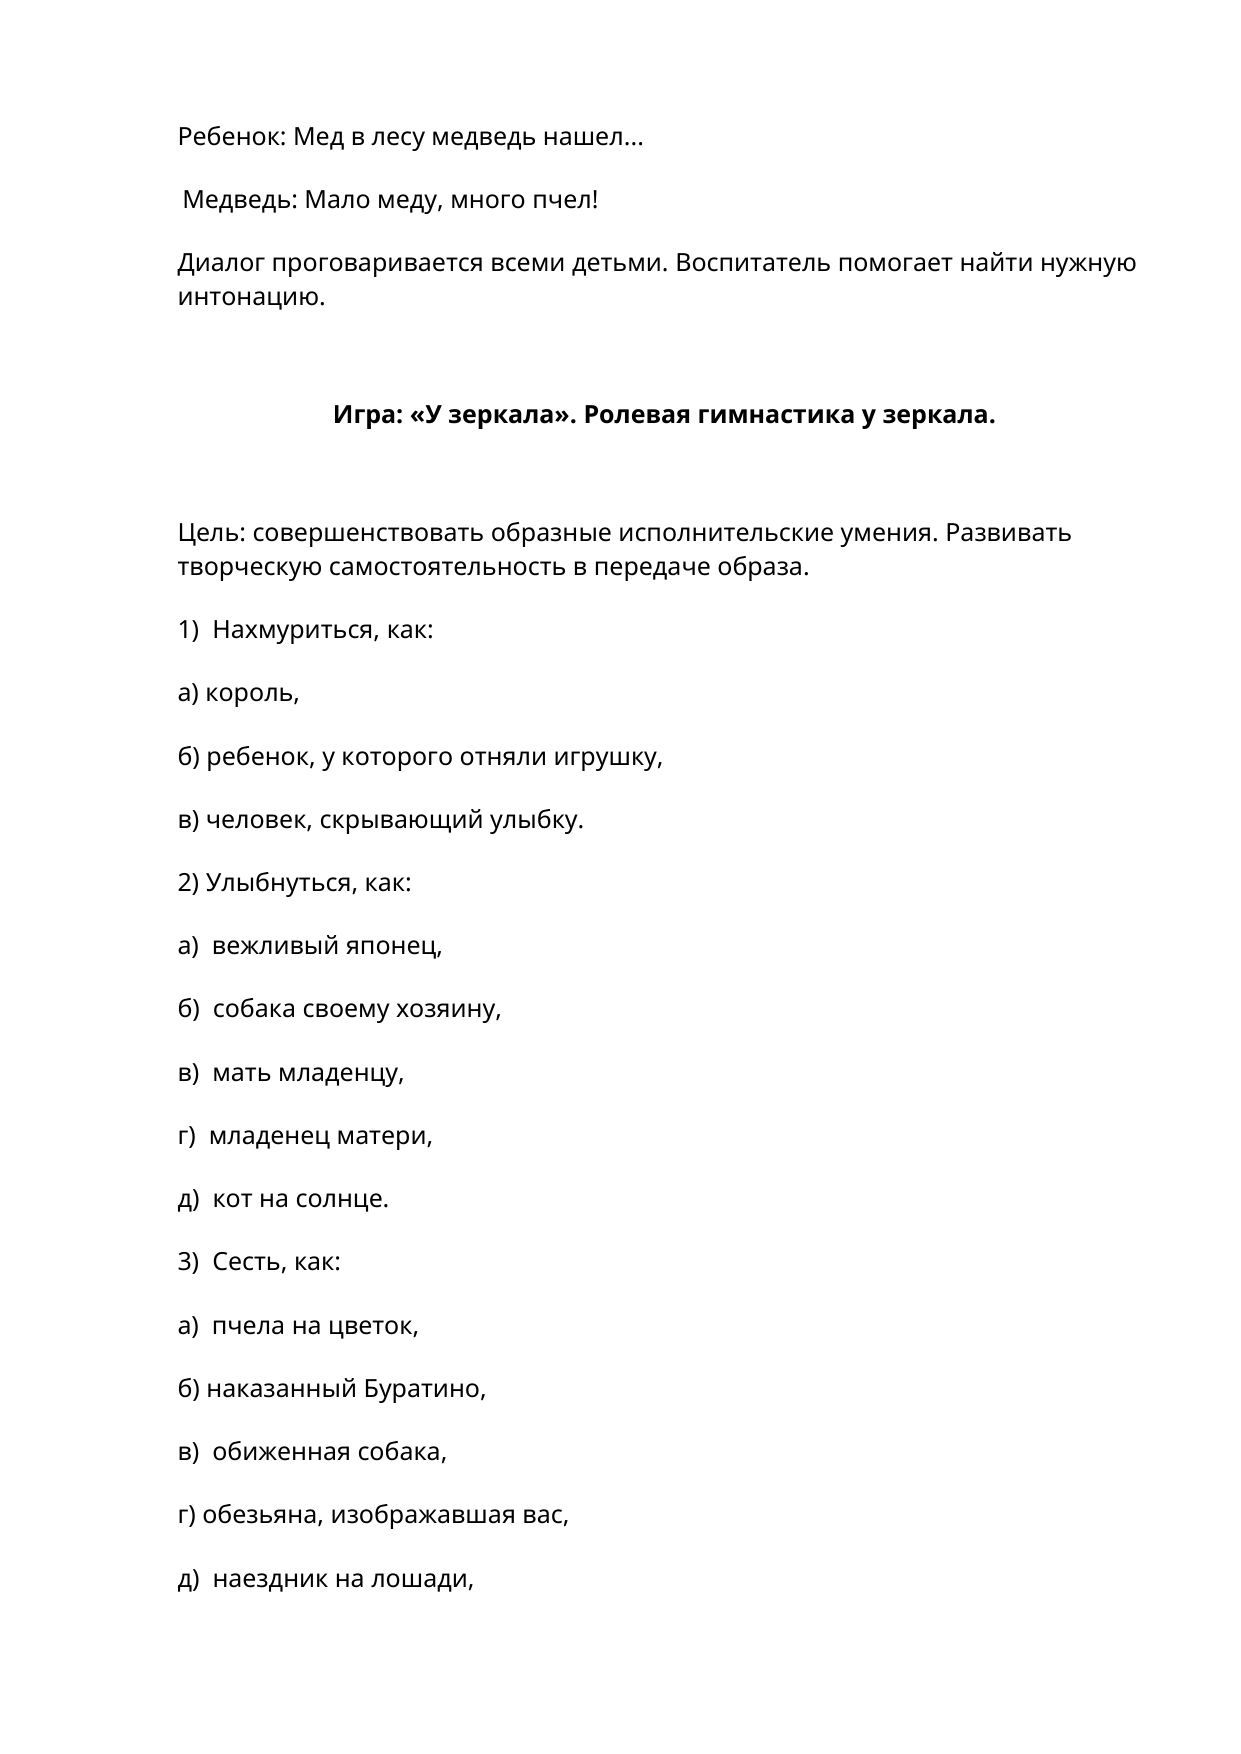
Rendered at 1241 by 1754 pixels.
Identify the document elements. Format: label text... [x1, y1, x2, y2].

text б) ребенок, у которого отняли игрушку, [177, 738, 1152, 772]
text б) собака своему хозяину, [177, 991, 1152, 1025]
text в) человек, скрывающий улыбку. [177, 801, 1152, 836]
text д) кот на солнце. [177, 1181, 1152, 1215]
text Диалог проговаривается всеми детьми. Воспитатель помогает найти нужную интонацию. [177, 244, 1152, 313]
text б) наказанный Буратино, [177, 1371, 1152, 1404]
text Игра: «У зеркала». Ролевая гимнастика у зеркала. [177, 397, 1152, 431]
text д) наездник на лошади, [177, 1560, 1152, 1594]
text а) вежливый японец, [177, 928, 1152, 962]
text 1) Нахмуриться, как: [177, 612, 1152, 646]
text Ребенок: Мед в лесу медведь нашел... [177, 118, 1152, 152]
text в) обиженная собака, [177, 1434, 1152, 1468]
text Медведь: Мало меду, много пчел! [177, 181, 1152, 215]
text Цель: совершенствовать образные исполнительские умения. Развивать творческую самостоятельность в передаче образа. [177, 514, 1152, 583]
text а) король, [177, 675, 1152, 709]
text г) обезьяна, изображавшая вас, [177, 1497, 1152, 1531]
text а) пчела на цветок, [177, 1307, 1152, 1341]
text в) мать младенцу, [177, 1054, 1152, 1088]
text г) младенец матери, [177, 1118, 1152, 1152]
text 3) Сесть, как: [177, 1244, 1152, 1278]
text 2) Улыбнуться, как: [177, 865, 1152, 899]
